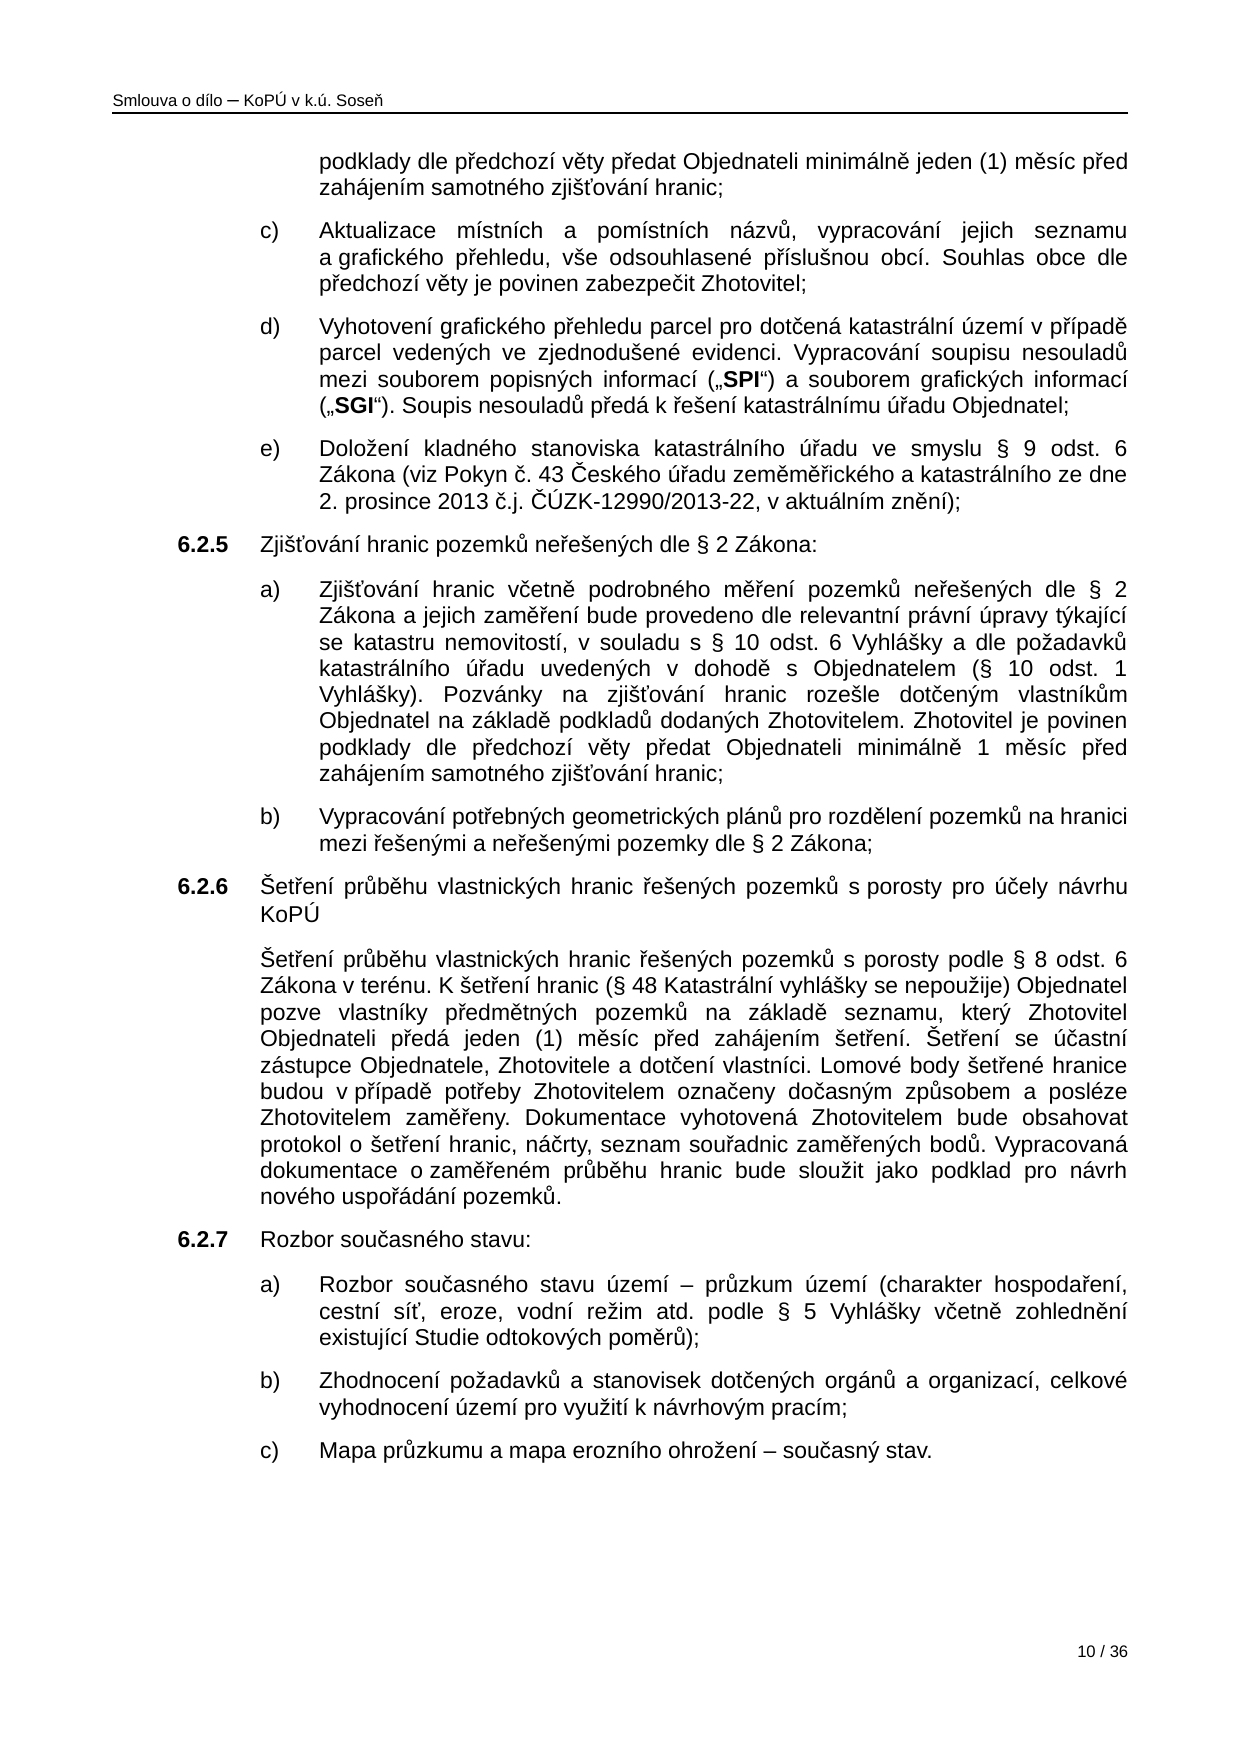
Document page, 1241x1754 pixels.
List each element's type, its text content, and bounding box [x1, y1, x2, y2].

list Aktualizace místních a pomístních názvů, vypracování jejich seznamu a grafického přehledu, vše odsouhlasené příslušnou obcí. Souhlas obce dle předchozí věty je povinen zabezpečit Zhotovitel; [260, 217, 1128, 296]
text Zjišťování hranic pozemků neřešených dle § 2 Zákona: [177, 531, 1128, 557]
list Šetření průběhu vlastnických hranic řešených pozemků s porosty podle § 8 odst. 6 Zákona v terénu. K šetření hranic (§ 48 Katastrální vyhlášky se nepoužije) Objednatel pozve vlastníky předmětných pozemků na základě seznamu, který Zhotovitel Objednateli předá jeden (1) měsíc před zahájením šetření. Šetření se účastní zástupce Objednatele, Zhotovitele a dotčení vlastníci. Lomové body šetřené hranice budou v případě potřeby Zhotovitelem označeny dočasným způsobem a posléze Zhotovitelem zaměřeny. Dokumentace vyhotovená Zhotovitelem bude obsahovat protokol o šetření hranic, náčrty, seznam souřadnic zaměřených bodů. Vypracovaná dokumentace o zaměřeném průběhu hranic bude sloužit jako podklad pro návrh nového uspořádání pozemků. [260, 946, 1128, 1210]
list Mapa průzkumu a mapa erozního ohrožení – současný stav. [260, 1437, 1128, 1463]
list Zjišťování hranic včetně podrobného měření pozemků neřešených dle § 2 Zákona a jejich zaměření bude provedeno dle relevantní právní úpravy týkající se katastru nemovitostí, v souladu s § 10 odst. 6 Vyhlášky a dle požadavků katastrálního úřadu uvedených v dohodě s Objednatelem (§ 10 odst. 1 Vyhlášky). Pozvánky na zjišťování hranic rozešle dotčeným vlastníkům Objednatel na základě podkladů dodaných Zhotovitelem. Zhotovitel je povinen podklady dle předchozí věty předat Objednateli minimálně 1 měsíc před zahájením samotného zjišťování hranic; [260, 576, 1128, 787]
list Doložení kladného stanoviska katastrálního úřadu ve smyslu § 9 odst. 6 Zákona (viz Pokyn č. 43 Českého úřadu zeměměřického a katastrálního ze dne 2. prosince 2013 č.j. ČÚZK-12990/2013-22, v aktuálním znění); [260, 435, 1128, 514]
list Zhodnocení požadavků a stanovisek dotčených orgánů a organizací, celkové vyhodnocení území pro využití k návrhovým pracím; [260, 1367, 1128, 1420]
text Šetření průběhu vlastnických hranic řešených pozemků s porosty pro účely návrhu KoPÚ [177, 873, 1128, 927]
text Rozbor současného stavu: [177, 1226, 1128, 1253]
list Rozbor současného stavu území – průzkum území (charakter hospodaření, cestní síť, eroze, vodní režim atd. podle § 5 Vyhlášky včetně zohlednění existující Studie odtokových poměrů); [260, 1271, 1128, 1351]
list Vypracování potřebných geometrických plánů pro rozdělení pozemků na hranici mezi řešenými a neřešenými pozemky dle § 2 Zákona; [260, 803, 1128, 856]
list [260, 148, 1128, 200]
list Vyhotovení grafického přehledu parcel pro dotčená katastrální území v případě parcel vedených ve zjednodušené evidenci. Vypracování soupisu nesouladů mezi souborem popisných informací („SPI“) a souborem grafických informací („SGI“). Soupis nesouladů předá k řešení katastrálnímu úřadu Objednatel; [260, 313, 1128, 418]
